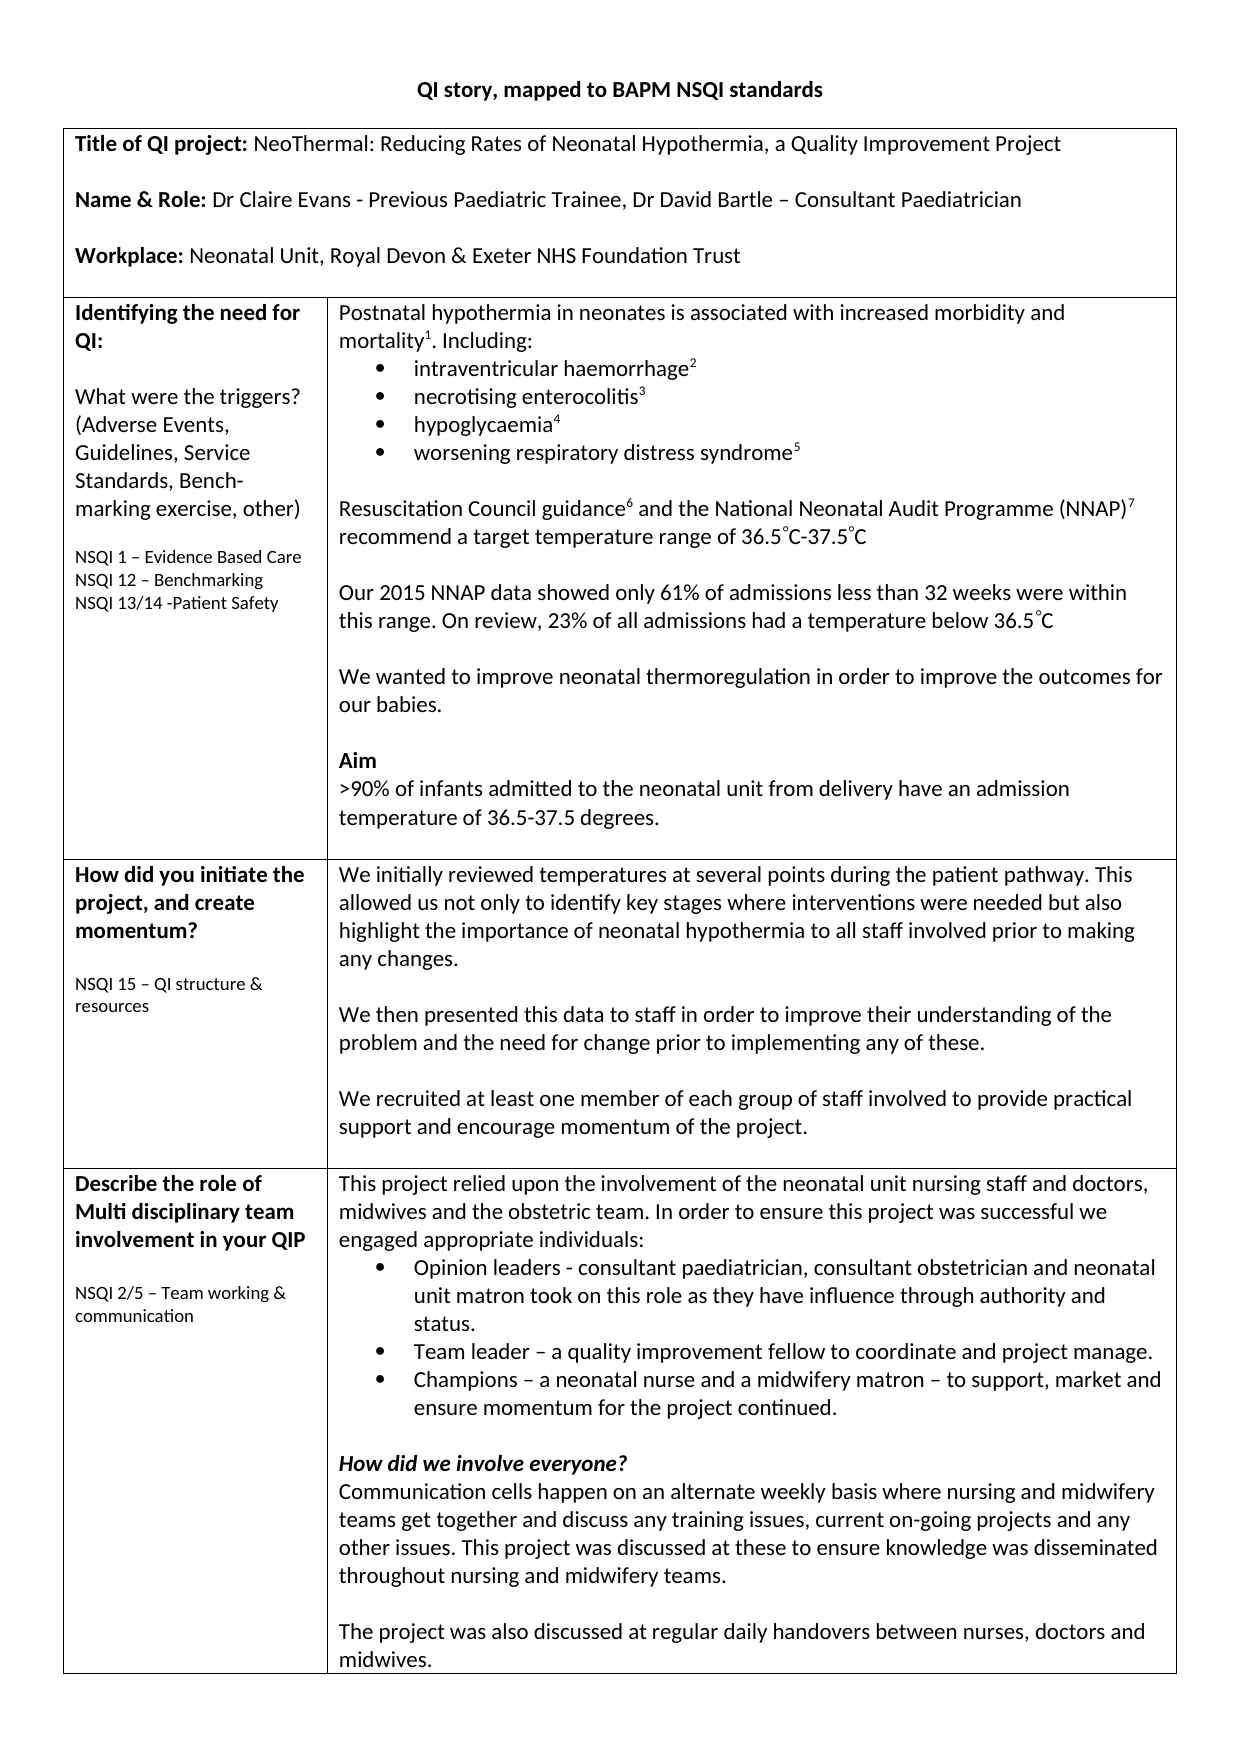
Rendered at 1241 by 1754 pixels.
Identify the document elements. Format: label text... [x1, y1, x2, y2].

table_cell Identifying the need for QI: What were the triggers? (Adverse Events, Guidelines, Service Standards, Bench-marking exercise, other) NSQI 1 – Evidence Based Care NSQI 12 – Benchmarking NSQI 13/14 -Patient Safety [64, 298, 327, 859]
text QI story, mapped to BAPM NSQI standards [75, 75, 1165, 103]
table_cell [64, 1169, 327, 1673]
table_cell Postnatal hypothermia in neonates is associated with increased morbidity and mortality1. Including: intraventricular haemorrhage2 necrotising enterocolitis3 hypoglycaemia4 worsening respiratory distress syndrome5 Resuscitation Council guidance6 and the National Neonatal Audit Programme (NNAP)7 recommend a target temperature range of 36.5C-37.5C Our 2015 NNAP data showed only 61% of admissions less than 32 weeks were within this range. On review, 23% of all admissions had a temperature below 36.5C We wanted to improve neonatal thermoregulation in order to improve the outcomes for our babies. Aim >90% of infants admitted to the neonatal unit from delivery have an admission temperature of 36.5-37.5 degrees. [328, 298, 1176, 859]
table_header Title of QI project: NeoThermal: Reducing Rates of Neonatal Hypothermia, a Quality Improvement Project Name & Role: Dr Claire Evans - Previous Paediatric Trainee, Dr David Bartle – Consultant Paediatrician Workplace: Neonatal Unit, Royal Devon & Exeter NHS Foundation Trust [64, 129, 1176, 297]
table_cell How did you initiate the project, and create momentum? NSQI 15 – QI structure & resources [64, 860, 327, 1168]
table_cell We initially reviewed temperatures at several points during the patient pathway. This allowed us not only to identify key stages where interventions were needed but also highlight the importance of neonatal hypothermia to all staff involved prior to making any changes. We then presented this data to staff in order to improve their understanding of the problem and the need for change prior to implementing any of these. We recruited at least one member of each group of staff involved to provide practical support and encourage momentum of the project. [328, 860, 1176, 1168]
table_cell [328, 1169, 1176, 1673]
